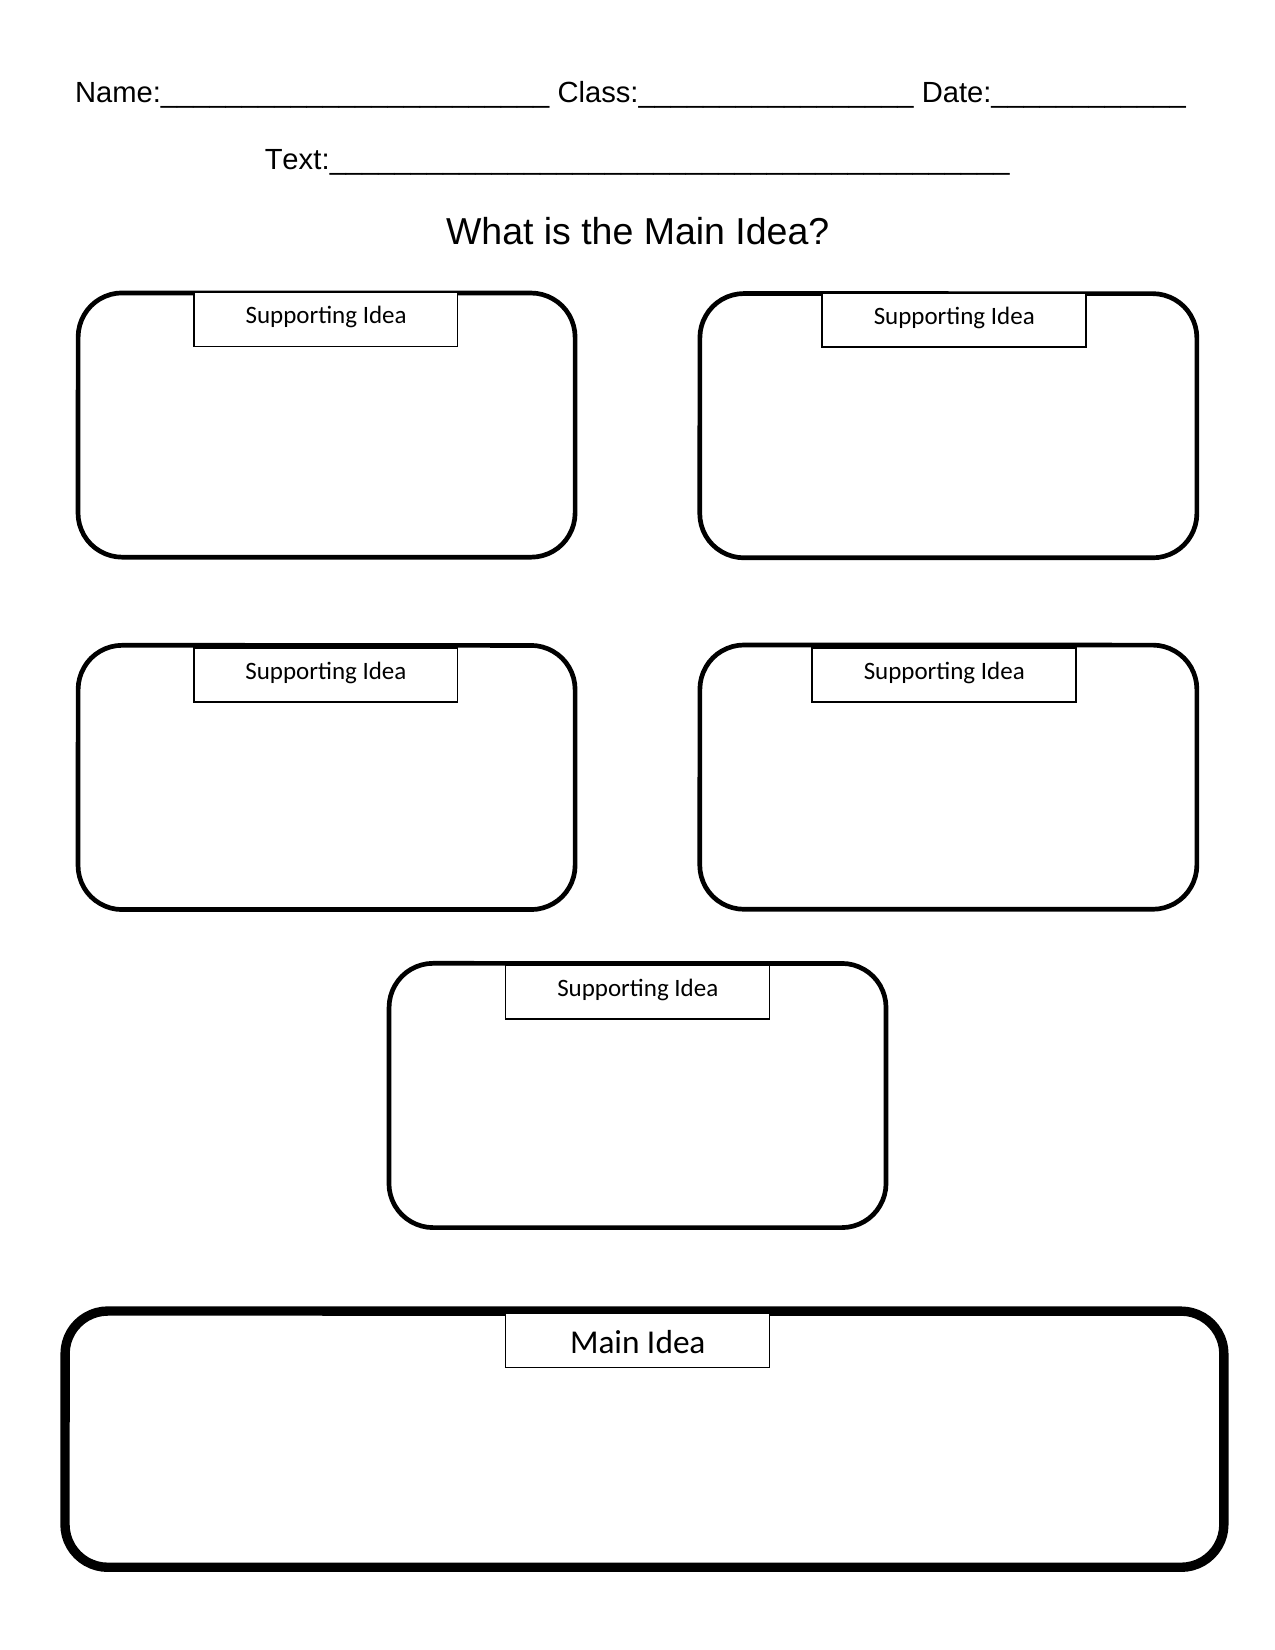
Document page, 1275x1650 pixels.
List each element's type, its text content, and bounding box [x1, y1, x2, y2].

text Name:________________________ Class:_________________ Date:____________ [75, 75, 1200, 108]
text What is the Main Idea? [75, 209, 1200, 252]
text Text:__________________________________________ [75, 142, 1200, 176]
